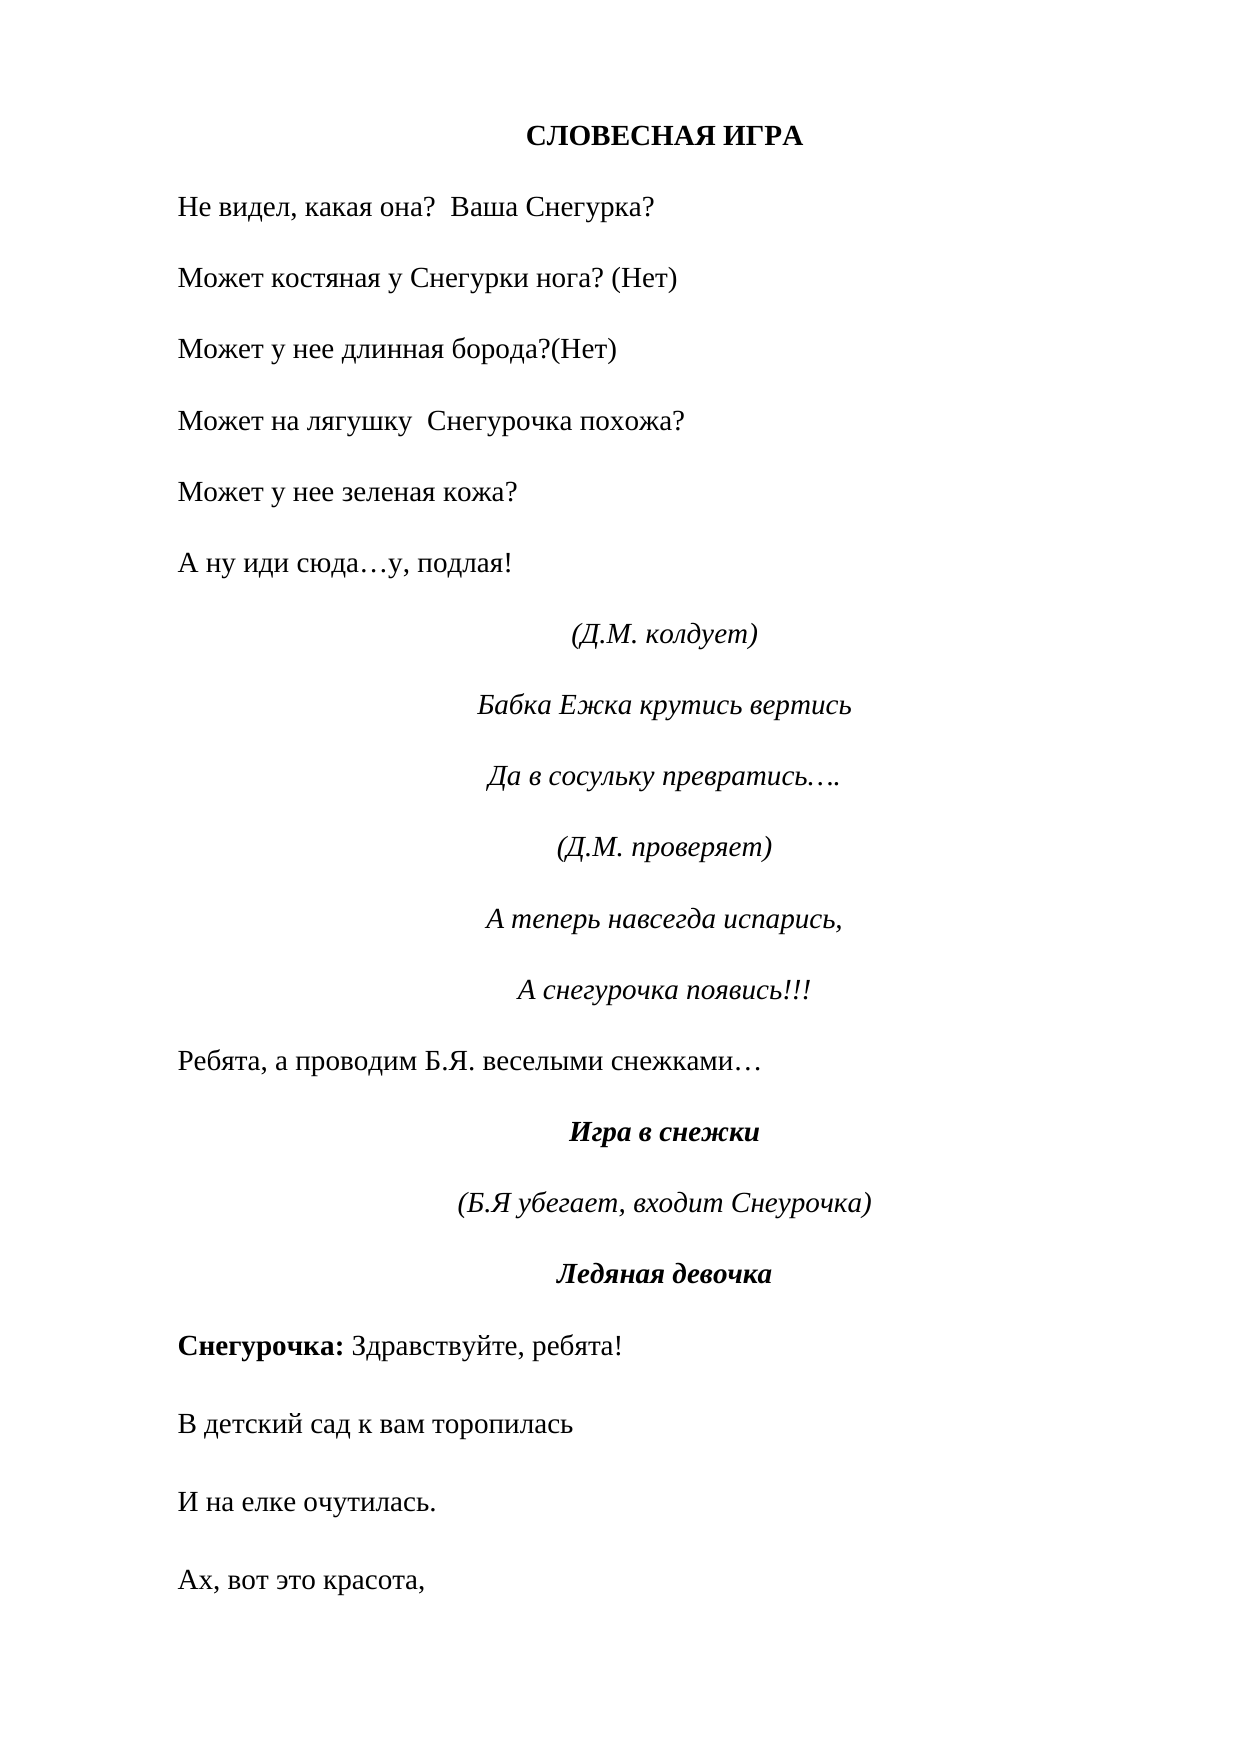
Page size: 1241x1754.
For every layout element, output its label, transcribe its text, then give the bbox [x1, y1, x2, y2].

text Снегурочка: Здравствуйте, ребята! [177, 1328, 1152, 1361]
text Ребята, а проводим Б.Я. веселыми снежками… [177, 1043, 1152, 1077]
text Бабка Ежка крутись вертись [177, 687, 1152, 721]
text А снегурочка появись!!! [177, 972, 1152, 1005]
text (Д.М. проверяет) [177, 829, 1152, 863]
text (Б.Я убегает, входит Снеурочка) [177, 1185, 1152, 1219]
text Ах, вот это красота, [177, 1562, 1152, 1596]
text Игра в снежки [177, 1114, 1152, 1148]
text А теперь навсегда испарись, [177, 901, 1152, 934]
text (Д.М. колдует) [177, 616, 1152, 650]
text Ледяная девочка [177, 1256, 1152, 1290]
text Да в сосульку превратись…. [177, 758, 1152, 792]
text СЛОВЕСНАЯ ИГРА [177, 118, 1152, 152]
text Не видел, какая она? Ваша Снегурка? [177, 189, 1152, 223]
text Может на лягушку Снегурочка похожа? [177, 403, 1152, 436]
text Может у нее зеленая кожа? [177, 474, 1152, 507]
text В детский сад к вам торопилась [177, 1406, 1152, 1439]
text Может у нее длинная борода?(Нет) [177, 332, 1152, 365]
text И на елке очутилась. [177, 1484, 1152, 1517]
text А ну иди сюда…у, подлая! [177, 545, 1152, 578]
text Может костяная у Снегурки нога? (Нет) [177, 260, 1152, 294]
